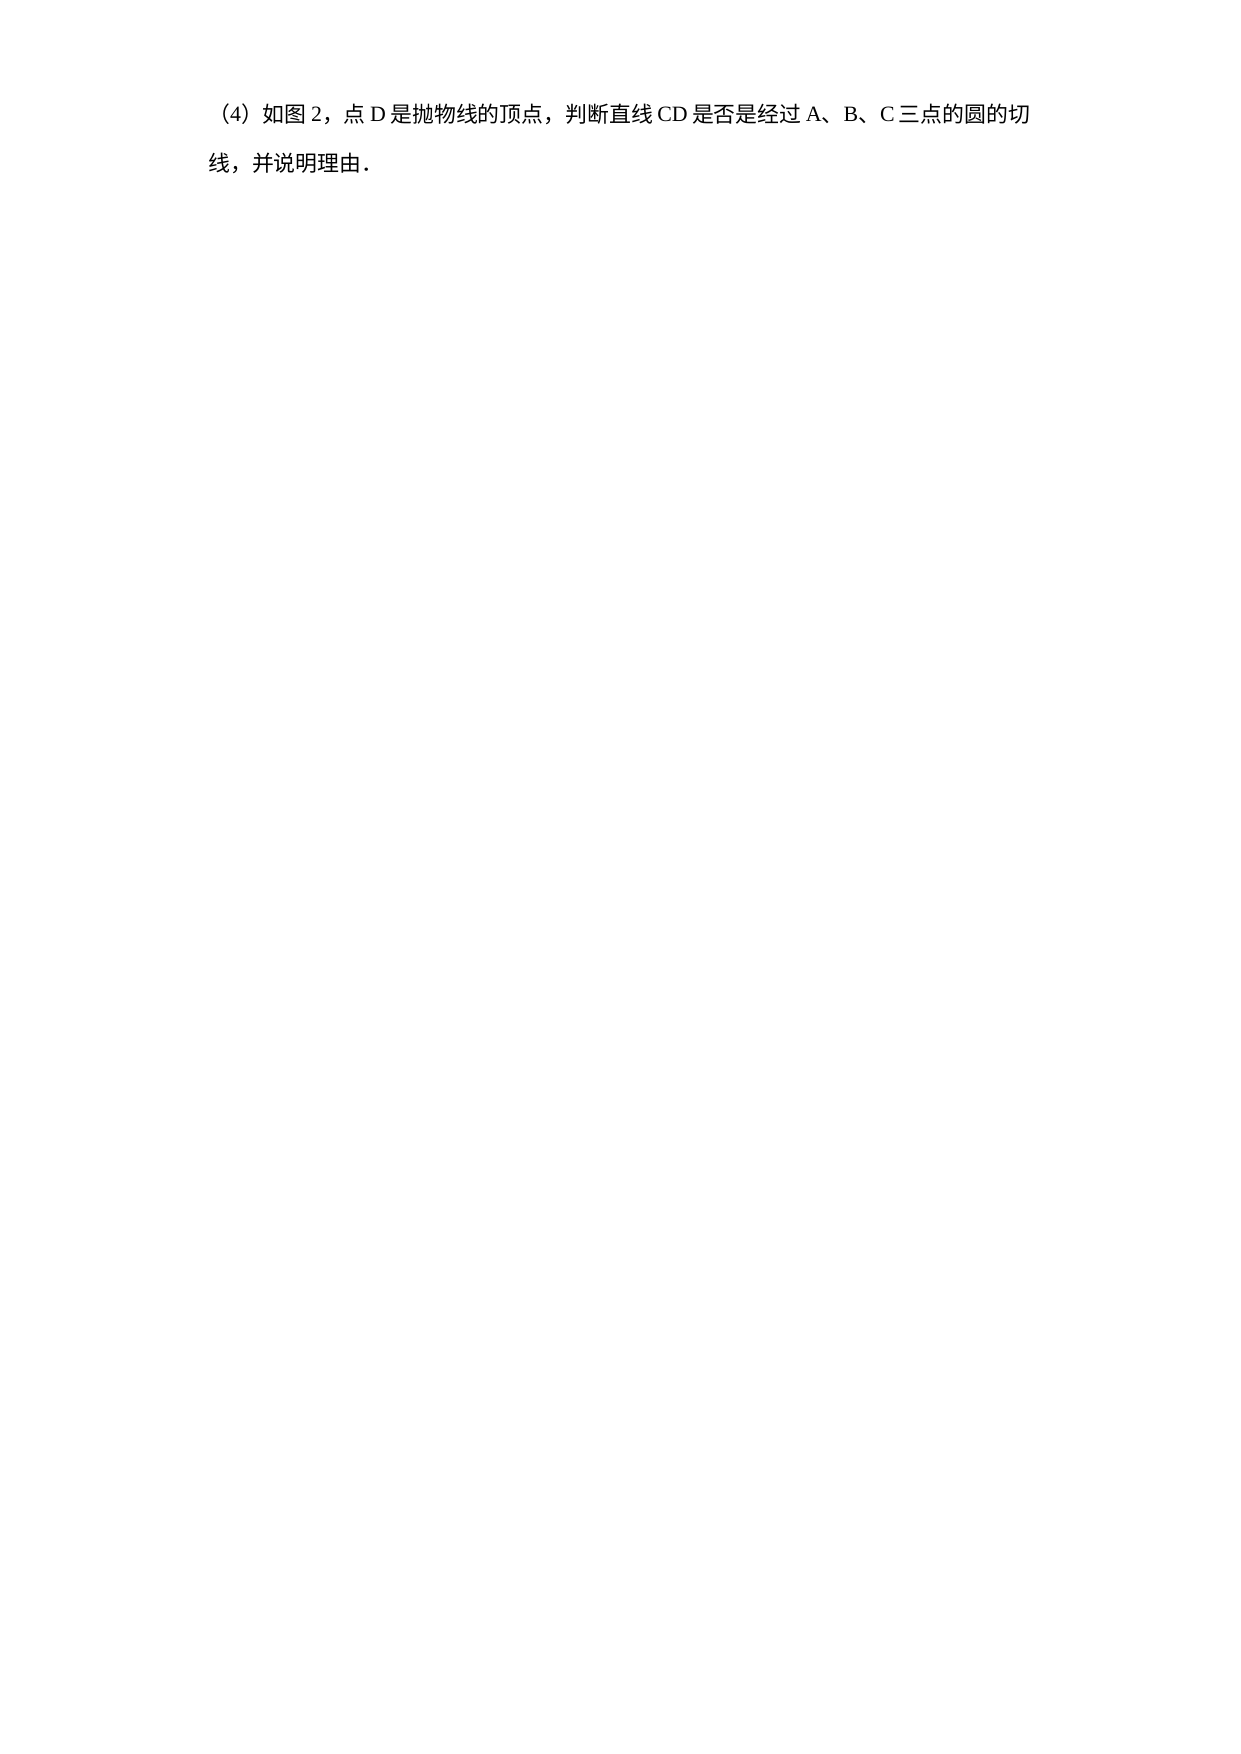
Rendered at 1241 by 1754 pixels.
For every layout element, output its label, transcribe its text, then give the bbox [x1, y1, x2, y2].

text （4）如图2，点D是抛物线的顶点，判断直线CD是否是经过A、B、C三点的圆的切线，并说明理由． [208, 97, 1032, 178]
